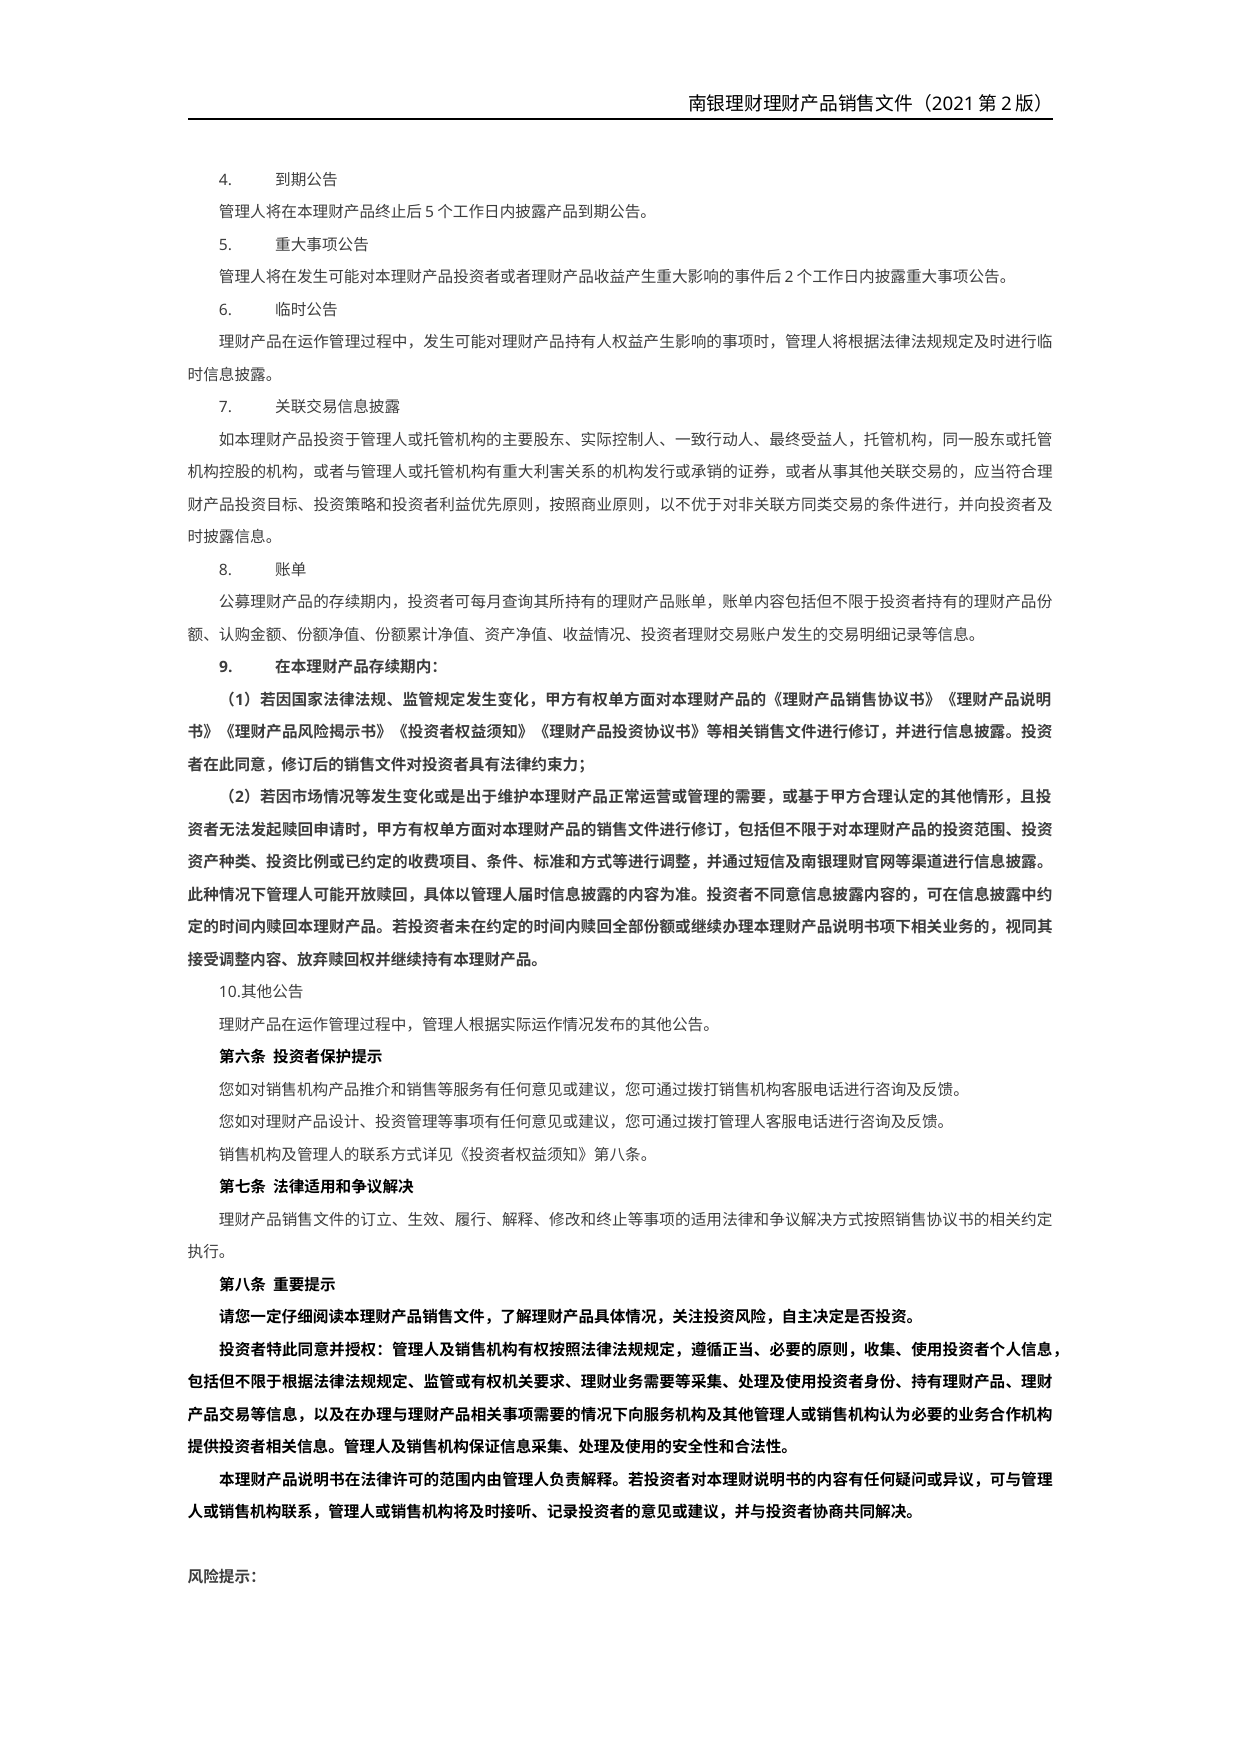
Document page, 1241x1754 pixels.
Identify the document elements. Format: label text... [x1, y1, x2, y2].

list 重大事项公告 [187, 227, 1053, 259]
text 如本理财产品投资于管理人或托管机构的主要股东、实际控制人、一致行动人、最终受益人，托管机构，同一股东或托管机构控股的机构，或者与管理人或托管机构有重大利害关系的机构发行或承销的证券，或者从事其他关联交易的，应当符合理财产品投资目标、投资策略和投资者利益优先原则，按照商业原则，以不优于对非关联方同类交易的条件进行，并向投资者及时披露信息。 [187, 422, 1053, 552]
text 第七条 法律适用和争议解决 [187, 1169, 1053, 1202]
text 理财产品在运作管理过程中，发生可能对理财产品持有人权益产生影响的事项时，管理人将根据法律法规规定及时进行临时信息披露。 [187, 324, 1053, 389]
list 关联交易信息披露 [187, 389, 1053, 422]
text 请您一定仔细阅读本理财产品销售文件，了解理财产品具体情况，关注投资风险，自主决定是否投资。 [187, 1299, 1053, 1332]
text （2）若因市场情况等发生变化或是出于维护本理财产品正常运营或管理的需要，或基于甲方合理认定的其他情形，且投资者无法发起赎回申请时，甲方有权单方面对本理财产品的销售文件进行修订，包括但不限于对本理财产品的投资范围、投资资产种类、投资比例或已约定的收费项目、条件、标准和方式等进行调整，并通过短信及南银理财官网等渠道进行信息披露。此种情况下管理人可能开放赎回，具体以管理人届时信息披露的内容为准。投资者不同意信息披露内容的，可在信息披露中约定的时间内赎回本理财产品。若投资者未在约定的时间内赎回全部份额或继续办理本理财产品说明书项下相关业务的，视同其接受调整内容、放弃赎回权并继续持有本理财产品。 [187, 779, 1053, 974]
text 第八条 重要提示 [187, 1267, 1053, 1299]
text 管理人将在发生可能对本理财产品投资者或者理财产品收益产生重大影响的事件后2个工作日内披露重大事项公告。 [187, 259, 1053, 292]
text 10.其他公告 [187, 974, 1053, 1007]
text 您如对理财产品设计、投资管理等事项有任何意见或建议，您可通过拨打管理人客服电话进行咨询及反馈。 [187, 1104, 1053, 1137]
list 临时公告 [187, 292, 1053, 324]
list 账单 [187, 552, 1053, 584]
text （1）若因国家法律法规、监管规定发生变化，甲方有权单方面对本理财产品的《理财产品销售协议书》《理财产品说明书》《理财产品风险揭示书》《投资者权益须知》《理财产品投资协议书》等相关销售文件进行修订，并进行信息披露。投资者在此同意，修订后的销售文件对投资者具有法律约束力； [187, 682, 1053, 779]
text 投资者特此同意并授权：管理人及销售机构有权按照法律法规规定，遵循正当、必要的原则，收集、使用投资者个人信息，包括但不限于根据法律法规规定、监管或有权机关要求、理财业务需要等采集、处理及使用投资者身份、持有理财产品、理财产品交易等信息，以及在办理与理财产品相关事项需要的情况下向服务机构及其他管理人或销售机构认为必要的业务合作机构提供投资者相关信息。管理人及销售机构保证信息采集、处理及使用的安全性和合法性。 [187, 1332, 1053, 1462]
list 到期公告 [187, 162, 1053, 194]
text 销售机构及管理人的联系方式详见《投资者权益须知》第八条。 [187, 1137, 1053, 1169]
text 理财产品在运作管理过程中，管理人根据实际运作情况发布的其他公告。 [187, 1007, 1053, 1039]
text 本理财产品说明书在法律许可的范围内由管理人负责解释。若投资者对本理财说明书的内容有任何疑问或异议，可与管理人或销售机构联系，管理人或销售机构将及时接听、记录投资者的意见或建议，并与投资者协商共同解决。 [187, 1462, 1053, 1527]
text 您如对销售机构产品推介和销售等服务有任何意见或建议，您可通过拨打销售机构客服电话进行咨询及反馈。 [187, 1072, 1053, 1104]
text 理财产品销售文件的订立、生效、履行、解释、修改和终止等事项的适用法律和争议解决方式按照销售协议书的相关约定执行。 [187, 1202, 1053, 1267]
text 公募理财产品的存续期内，投资者可每月查询其所持有的理财产品账单，账单内容包括但不限于投资者持有的理财产品份额、认购金额、份额净值、份额累计净值、资产净值、收益情况、投资者理财交易账户发生的交易明细记录等信息。 [187, 584, 1053, 649]
list 在本理财产品存续期内： [187, 649, 1053, 682]
text 管理人将在本理财产品终止后5个工作日内披露产品到期公告。 [187, 194, 1053, 227]
text 风险提示： [187, 1559, 1053, 1592]
text 第六条 投资者保护提示 [187, 1039, 1053, 1072]
